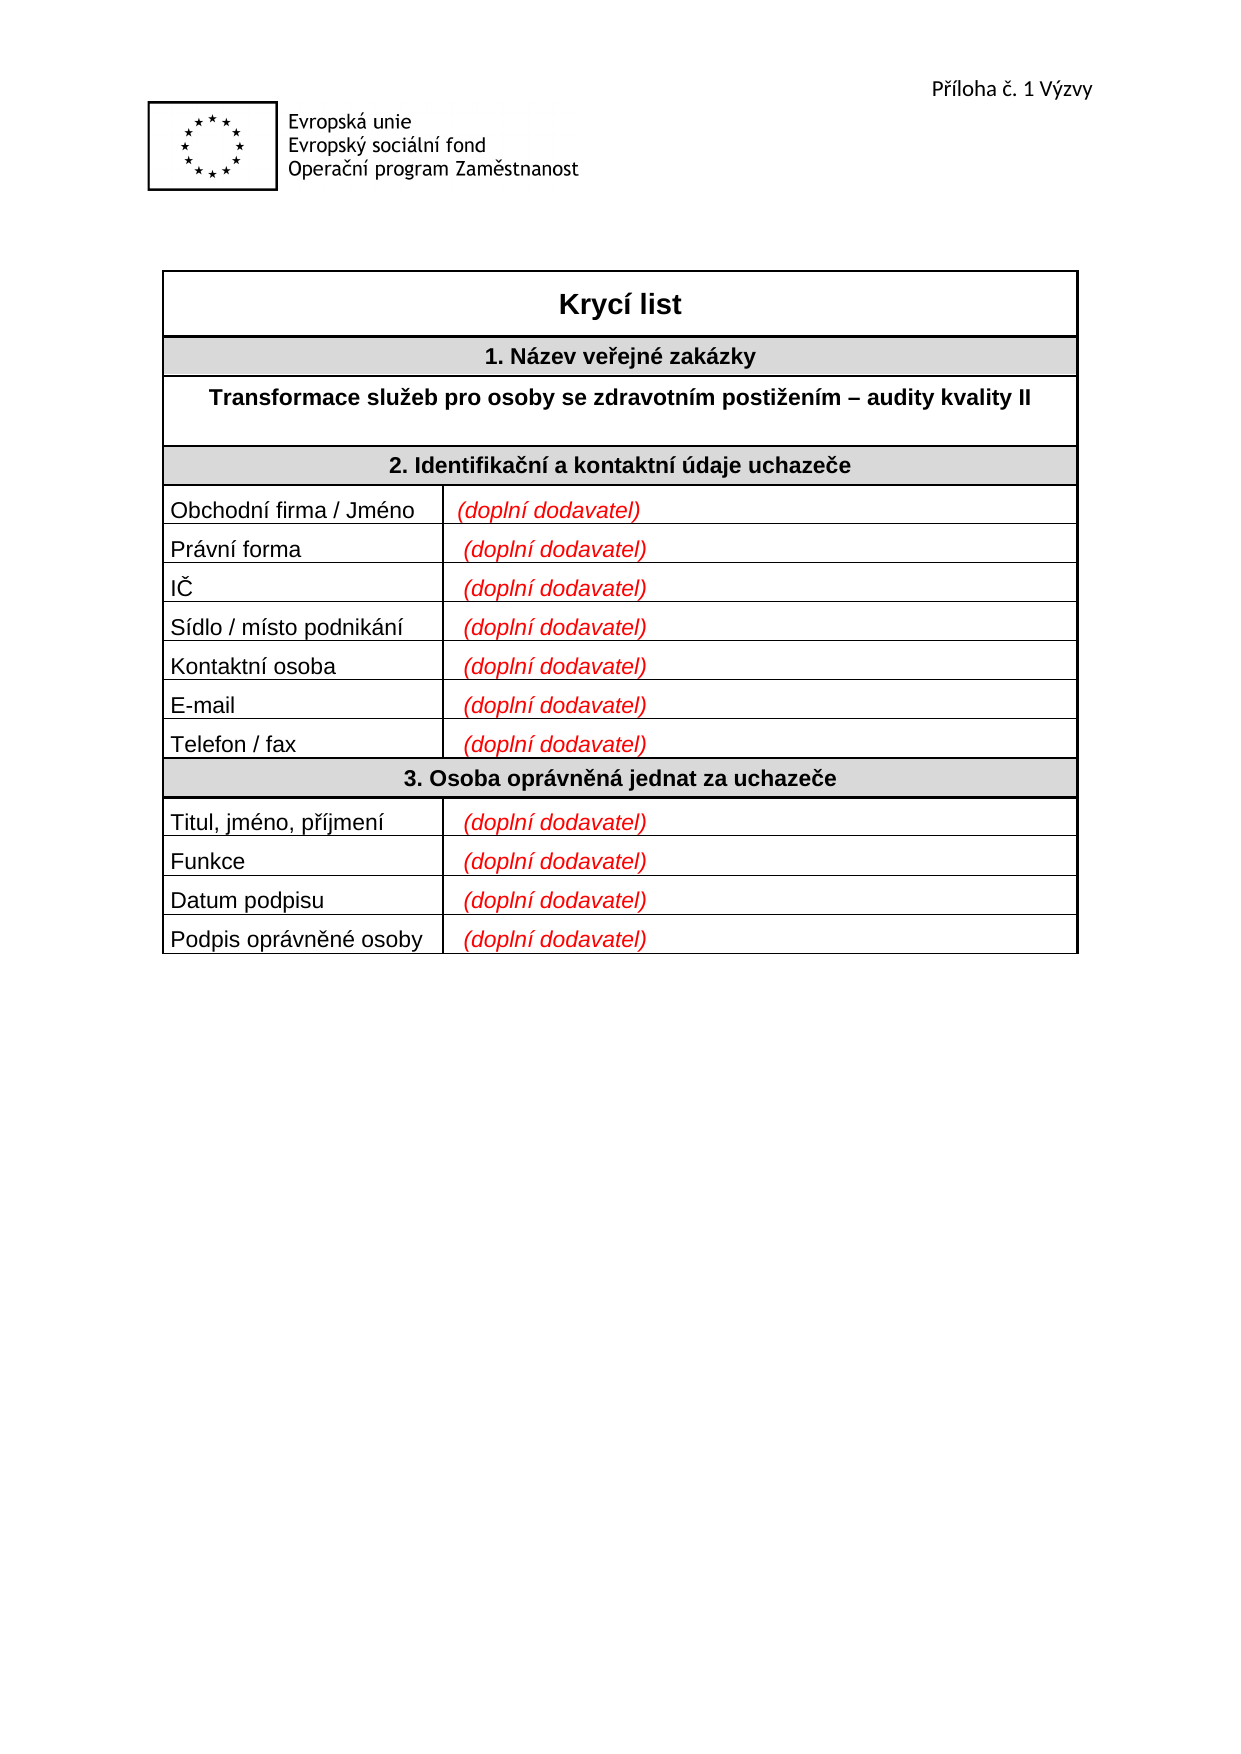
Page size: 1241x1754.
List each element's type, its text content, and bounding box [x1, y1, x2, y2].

table_cell (doplní dodavatel) [444, 876, 1076, 913]
table_cell 2. Identifikační a kontaktní údaje uchazeče [164, 447, 1076, 484]
table_cell Právní forma [164, 524, 442, 562]
picture [147, 101, 579, 191]
table_cell (doplní dodavatel) [444, 563, 1076, 601]
table_cell 1. Název veřejné zakázky [164, 338, 1076, 374]
table_cell (doplní dodavatel) [444, 486, 1076, 523]
table_cell (doplní dodavatel) [444, 524, 1076, 562]
table_cell E-mail [164, 680, 442, 718]
table_cell (doplní dodavatel) [444, 719, 1076, 757]
table_cell (doplní dodavatel) [444, 680, 1076, 718]
table_cell (doplní dodavatel) [444, 641, 1076, 679]
table_cell Sídlo / místo podnikání [164, 602, 442, 640]
table_cell 3. Osoba oprávněná jednat za uchazeče [164, 759, 1076, 796]
table_header Krycí list [164, 272, 1076, 335]
table_cell IČ [164, 563, 442, 601]
table_cell Datum podpisu [164, 876, 442, 913]
table_cell (doplní dodavatel) [444, 915, 1076, 953]
table_cell Kontaktní osoba [164, 641, 442, 679]
table_cell Telefon / fax [164, 719, 442, 757]
table_cell (doplní dodavatel) [444, 602, 1076, 640]
table_cell Obchodní firma / Jméno [164, 486, 442, 523]
table_cell Funkce [164, 836, 442, 874]
table_cell Titul, jméno, příjmení [164, 799, 442, 835]
table_cell Podpis oprávněné osoby [164, 915, 442, 953]
table_cell Transformace služeb pro osoby se zdravotním postižením – audity kvality II [164, 377, 1076, 445]
table_cell (doplní dodavatel) [444, 799, 1076, 835]
table_cell (doplní dodavatel) [444, 836, 1076, 874]
